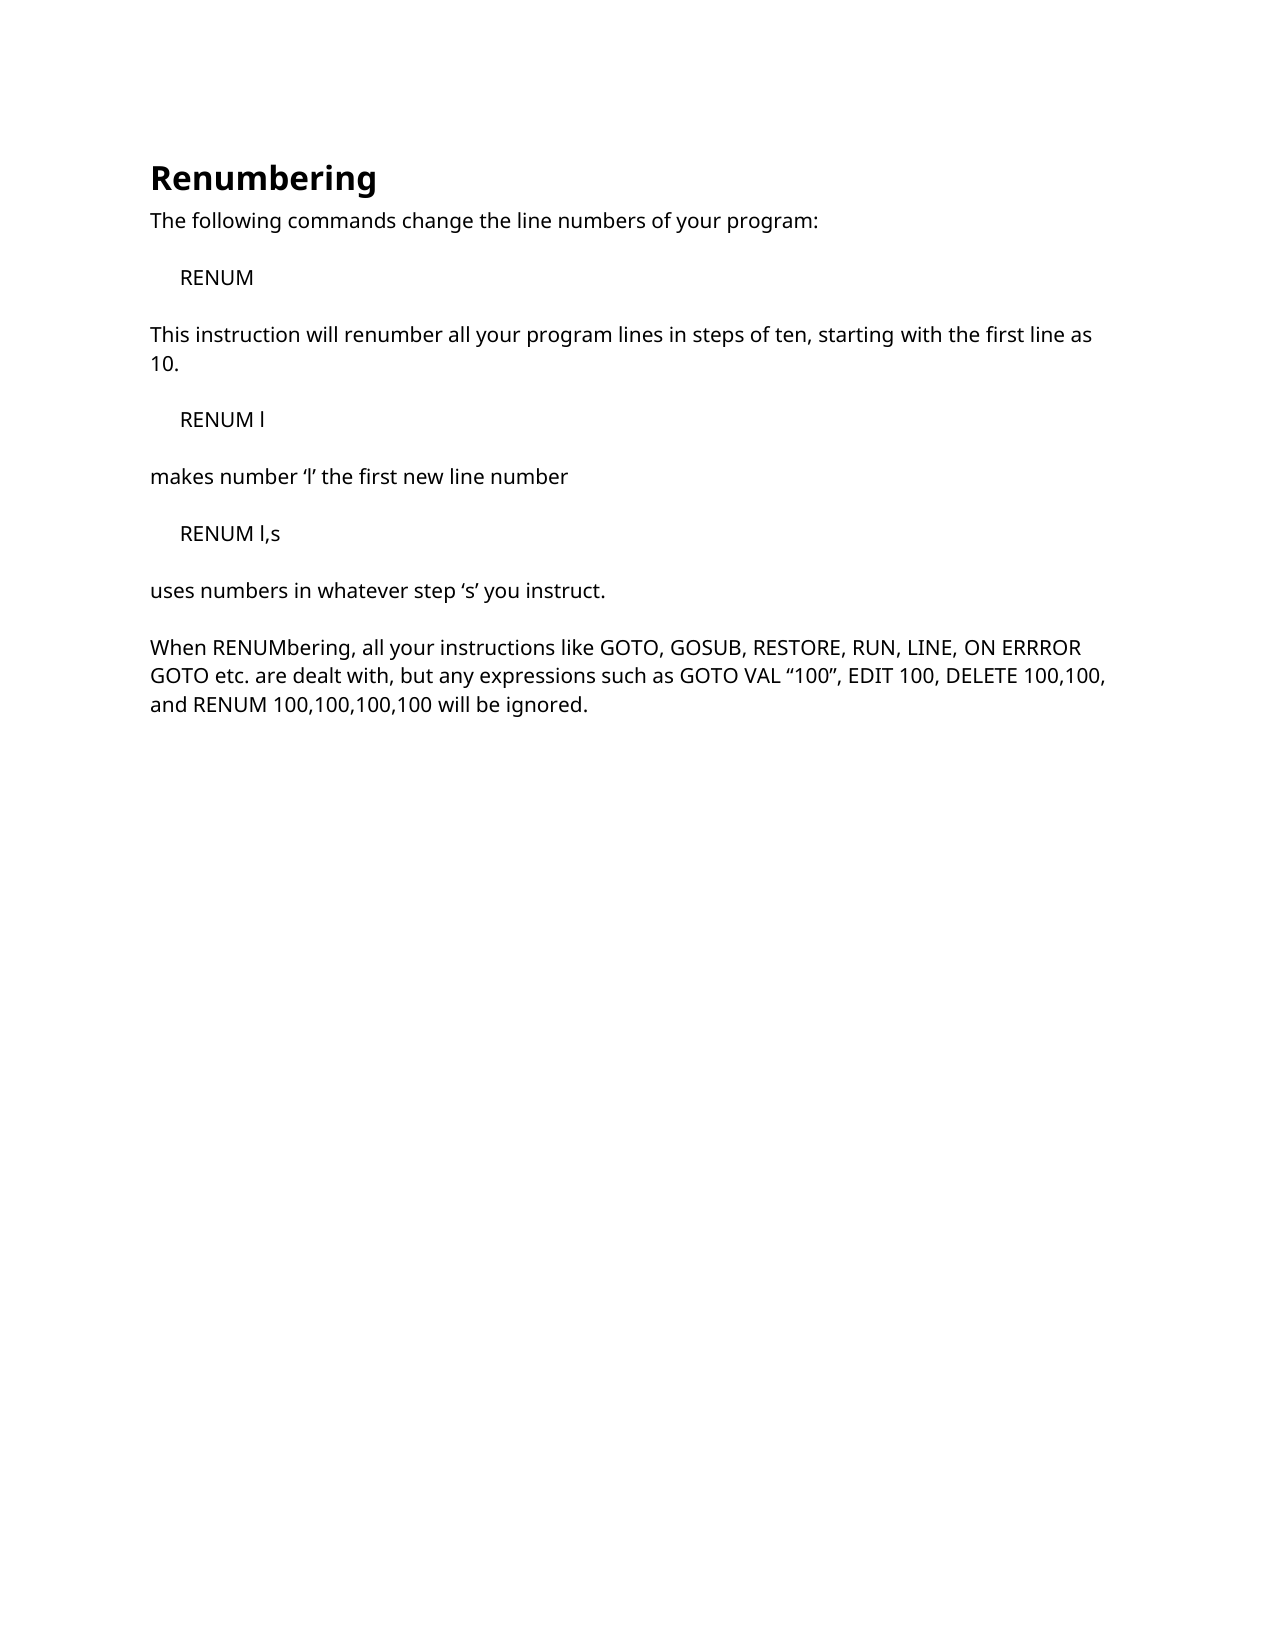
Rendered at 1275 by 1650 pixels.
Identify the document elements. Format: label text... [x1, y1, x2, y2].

text makes number ‘l’ the first new line number [150, 462, 1125, 491]
text The following commands change the line numbers of your program: [150, 207, 1125, 235]
text uses numbers in whatever step ‘s’ you instruct. [150, 576, 1125, 605]
subtitle Renumbering [150, 155, 1125, 200]
text RENUM [179, 263, 1125, 292]
text RENUM l [179, 406, 1125, 434]
text This instruction will renumber all your program lines in steps of ten, starting with the first line as 10. [150, 320, 1125, 377]
text When RENUMbering, all your instructions like GOTO, GOSUB, RESTORE, RUN, LINE, ON ERRROR GOTO etc. are dealt with, but any expressions such as GOTO VAL “100”, EDIT 100, DELETE 100,100, and RENUM 100,100,100,100 will be ignored. [150, 633, 1125, 718]
text RENUM l,s [179, 519, 1125, 548]
